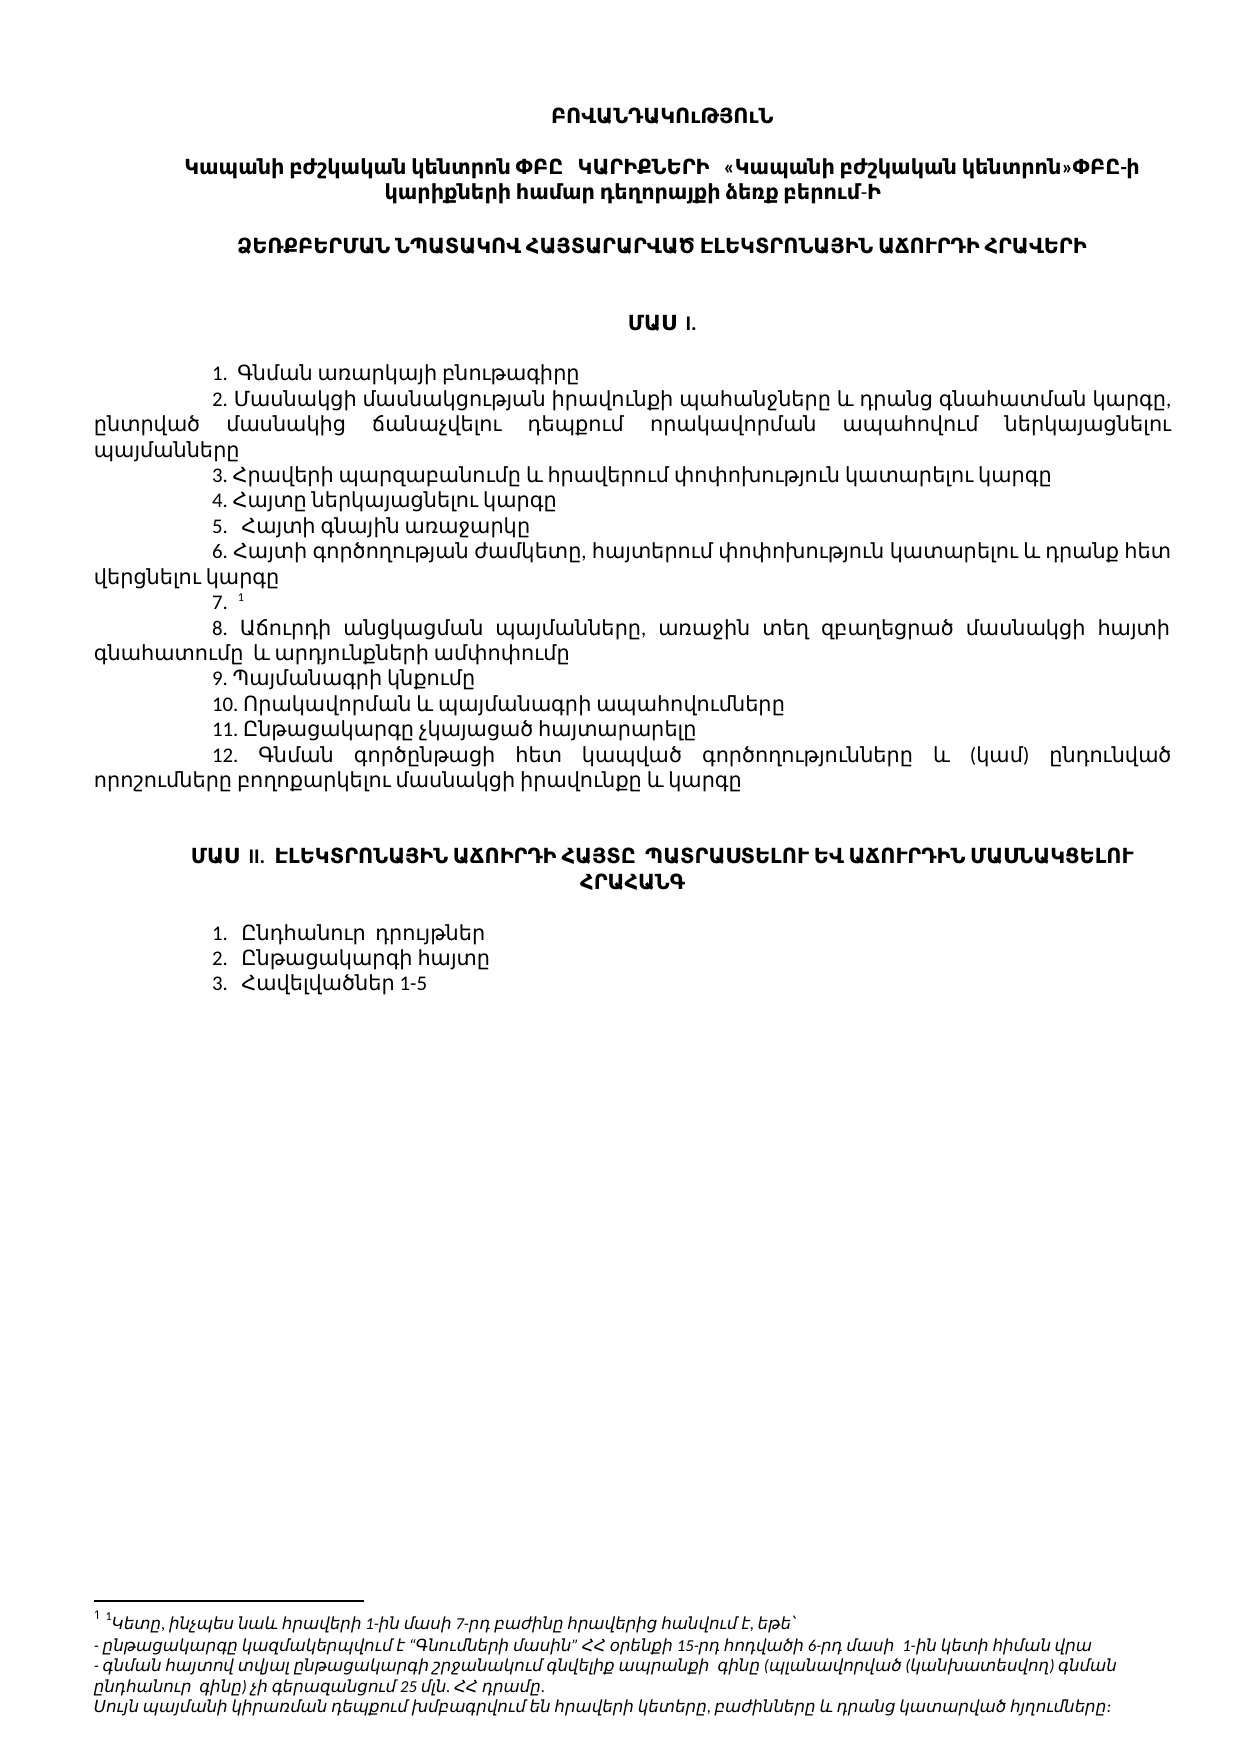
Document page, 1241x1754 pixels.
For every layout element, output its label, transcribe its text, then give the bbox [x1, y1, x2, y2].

text ՄԱՍ I. [94, 310, 1171, 335]
text 4. Հայտը ներկայացնելու կարգը [94, 488, 1171, 513]
text 11. Ընթացակարգը չկայացած հայտարարելը [94, 716, 1171, 742]
text 3. Հավելվածներ 1-5 [94, 971, 1171, 996]
text 9. Պայմանագրի կնքումը [94, 666, 1171, 691]
text 12. Գնման գործընթացի հետ կապված գործողությունները և (կամ) ընդունված որոշումները բողոքարկելու մասնակցի իրավունքը և կարգը [94, 742, 1171, 793]
text 1. Գնման առարկայի բնութագիրը [94, 361, 1171, 386]
text ՁԵՌՔԲԵՐՄԱՆ ՆՊԱՏԱԿՈՎ ՀԱՅՏԱՐԱՐՎԱԾ ԷԼԵԿՏՐՈՆԱՅԻՆ ԱՃՈՒՐԴԻ ՀՐԱՎԵՐԻ [94, 233, 1171, 259]
text 1. Ընդհանուր դրույթներ [94, 920, 1171, 945]
text Կապանի բժշկական կենտրոն ՓԲԸ ԿԱՐԻՔՆԵՐԻ «Կապանի բժշկական կենտրոն»ՓԲԸ-ի կարիքների համար դեղորայքի ձեռք բերում-Ի [94, 154, 1171, 205]
text ՄԱՍ II. ԷԼԵԿՏՐՈՆԱՅԻՆ ԱՃՈԻՐԴԻ ՀԱՅՏԸ ՊԱՏՐԱՍՏԵԼՈՒ ԵՎ ԱՃՈՒՐԴԻՆ ՄԱՍՆԱԿՑԵԼՈՒ ՀՐԱՀԱՆԳ [94, 843, 1171, 894]
text 6. Հայտի գործողության ժամկետը, հայտերում փոփոխություն կատարելու և դրանք հետ վերցնելու կարգը [94, 538, 1171, 589]
text 2. Մասնակցի մասնակցության իրավունքի պահանջները և դրանց գնահատման կարգը, ընտրված մասնակից ճանաչվելու դեպքում որակավորման ապահովում ներկայացնելու պայմանները [94, 386, 1171, 462]
text 10. Որակավորման և պայմանագրի ապահովումները [94, 691, 1171, 716]
text ԲՈՎԱՆԴԱԿՈւԹՅՈւՆ [94, 103, 1171, 128]
text 2. Ընթացակարգի հայտը [94, 945, 1171, 971]
text 7. 1 [94, 589, 1171, 615]
text 3. Հրավերի պարզաբանումը և հրավերում փոփոխություն կատարելու կարգը [94, 462, 1171, 488]
text 5. Հայտի գնային առաջարկը [94, 513, 1171, 538]
text 8. Աճուրդի անցկացման պայմանները, առաջին տեղ զբաղեցրած մասնակցի հայտի գնահատումը և արդյունքների ամփոփումը [94, 615, 1171, 666]
